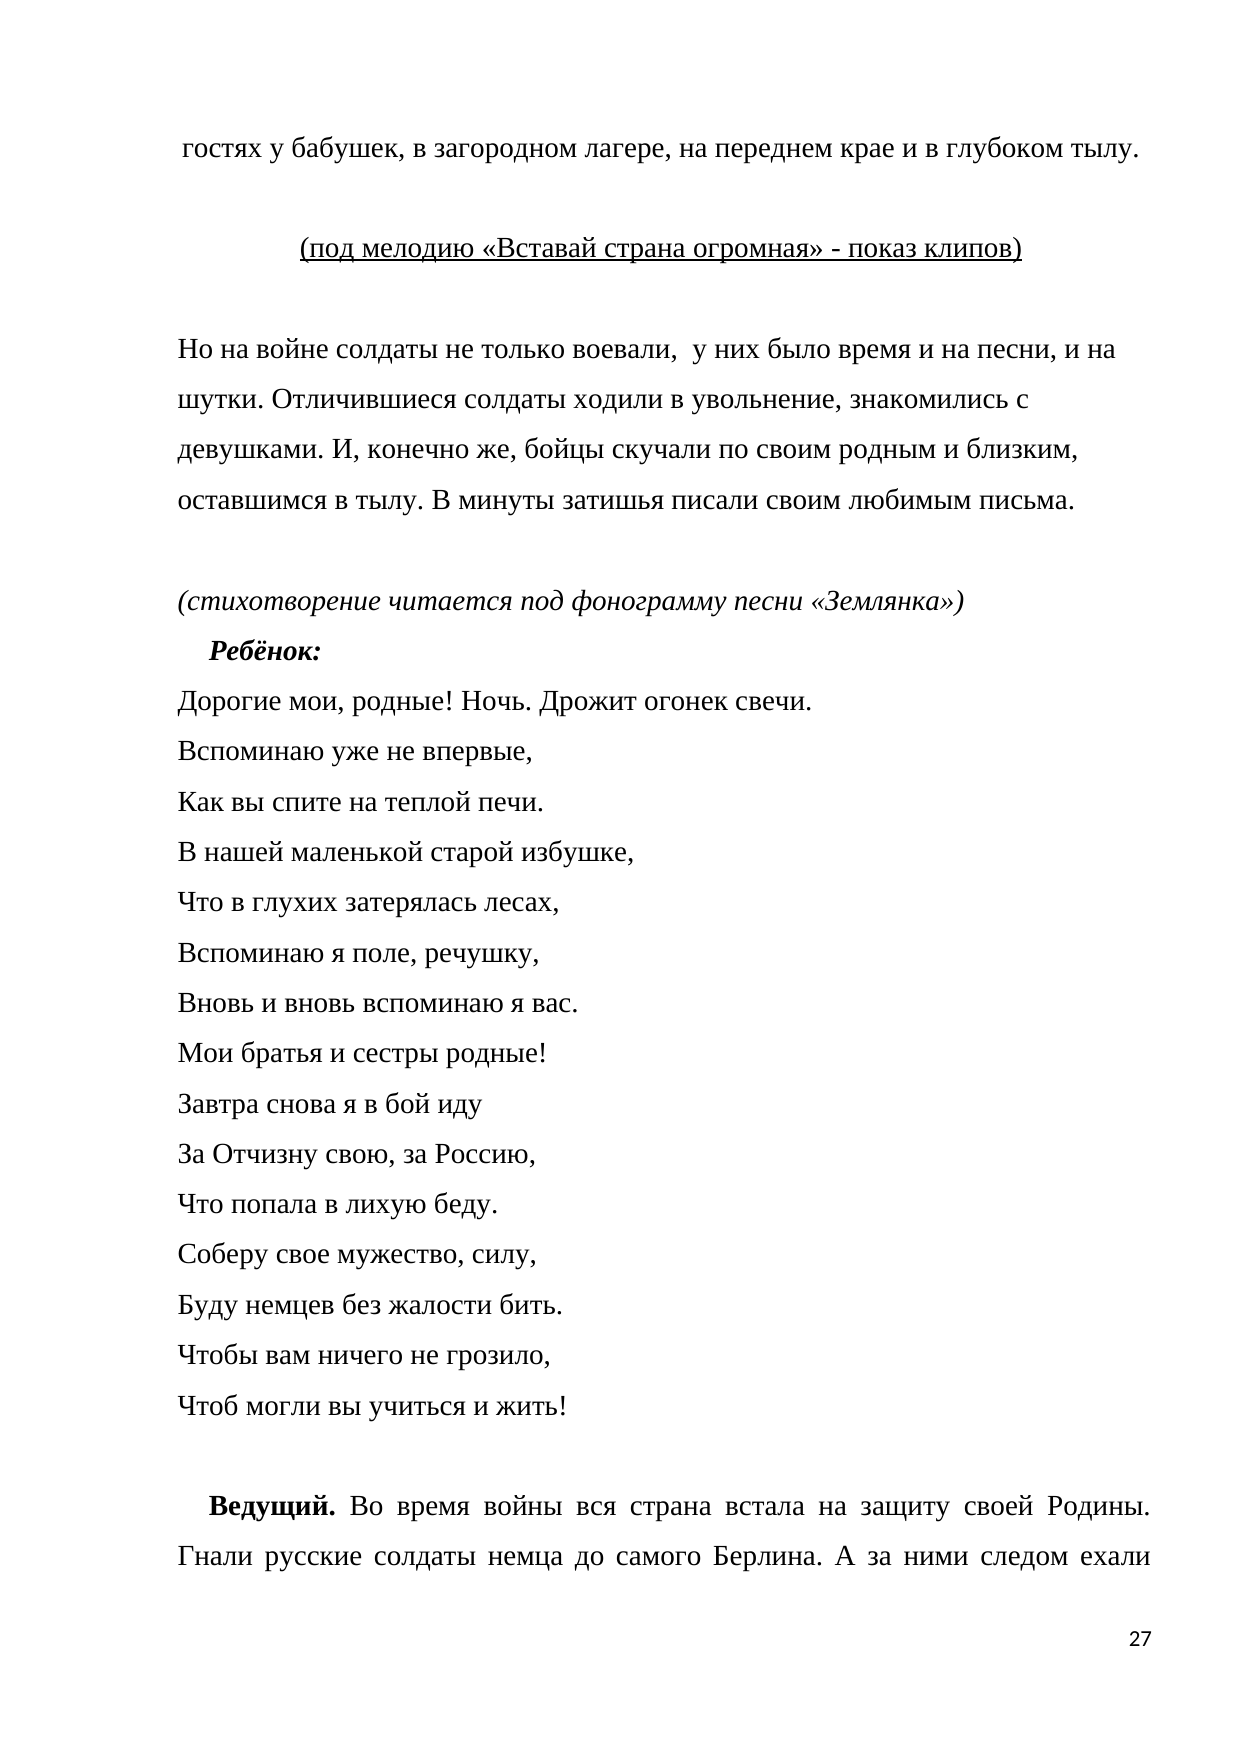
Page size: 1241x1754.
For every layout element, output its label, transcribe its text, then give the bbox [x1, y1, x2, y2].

text Ребёнок: Дорогие мои, родные! Ночь. Дрожит огонек свечи. Вспоминаю уже не впервые, Как вы спите на теплой печи. В нашей маленькой старой избушке, Что в глухих затерялась лесах, Вспоминаю я поле, речушку, Вновь и вновь вспоминаю я вас. Мои братья и сестры родные! Завтра снова я в бой иду За Отчизну свою, за Россию, Что попала в лихую беду. Соберу свое мужество, силу, Буду немцев без жалости бить. Чтобы вам ничего не грозило, Чтоб могли вы учиться и жить! [177, 633, 1152, 1421]
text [177, 130, 1152, 264]
text Но на войне солдаты не только воевали, у них было время и на песни, и на шутки. Отличившиеся солдаты ходили в увольнение, знакомились с девушками. И, конечно же, бойцы скучали по своим родным и близким, оставшимся в тылу. В минуты затишья писали своим любимым письма. (стихотворение читается под фонограмму песни «Землянка») [177, 281, 1152, 616]
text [177, 1488, 1152, 1539]
